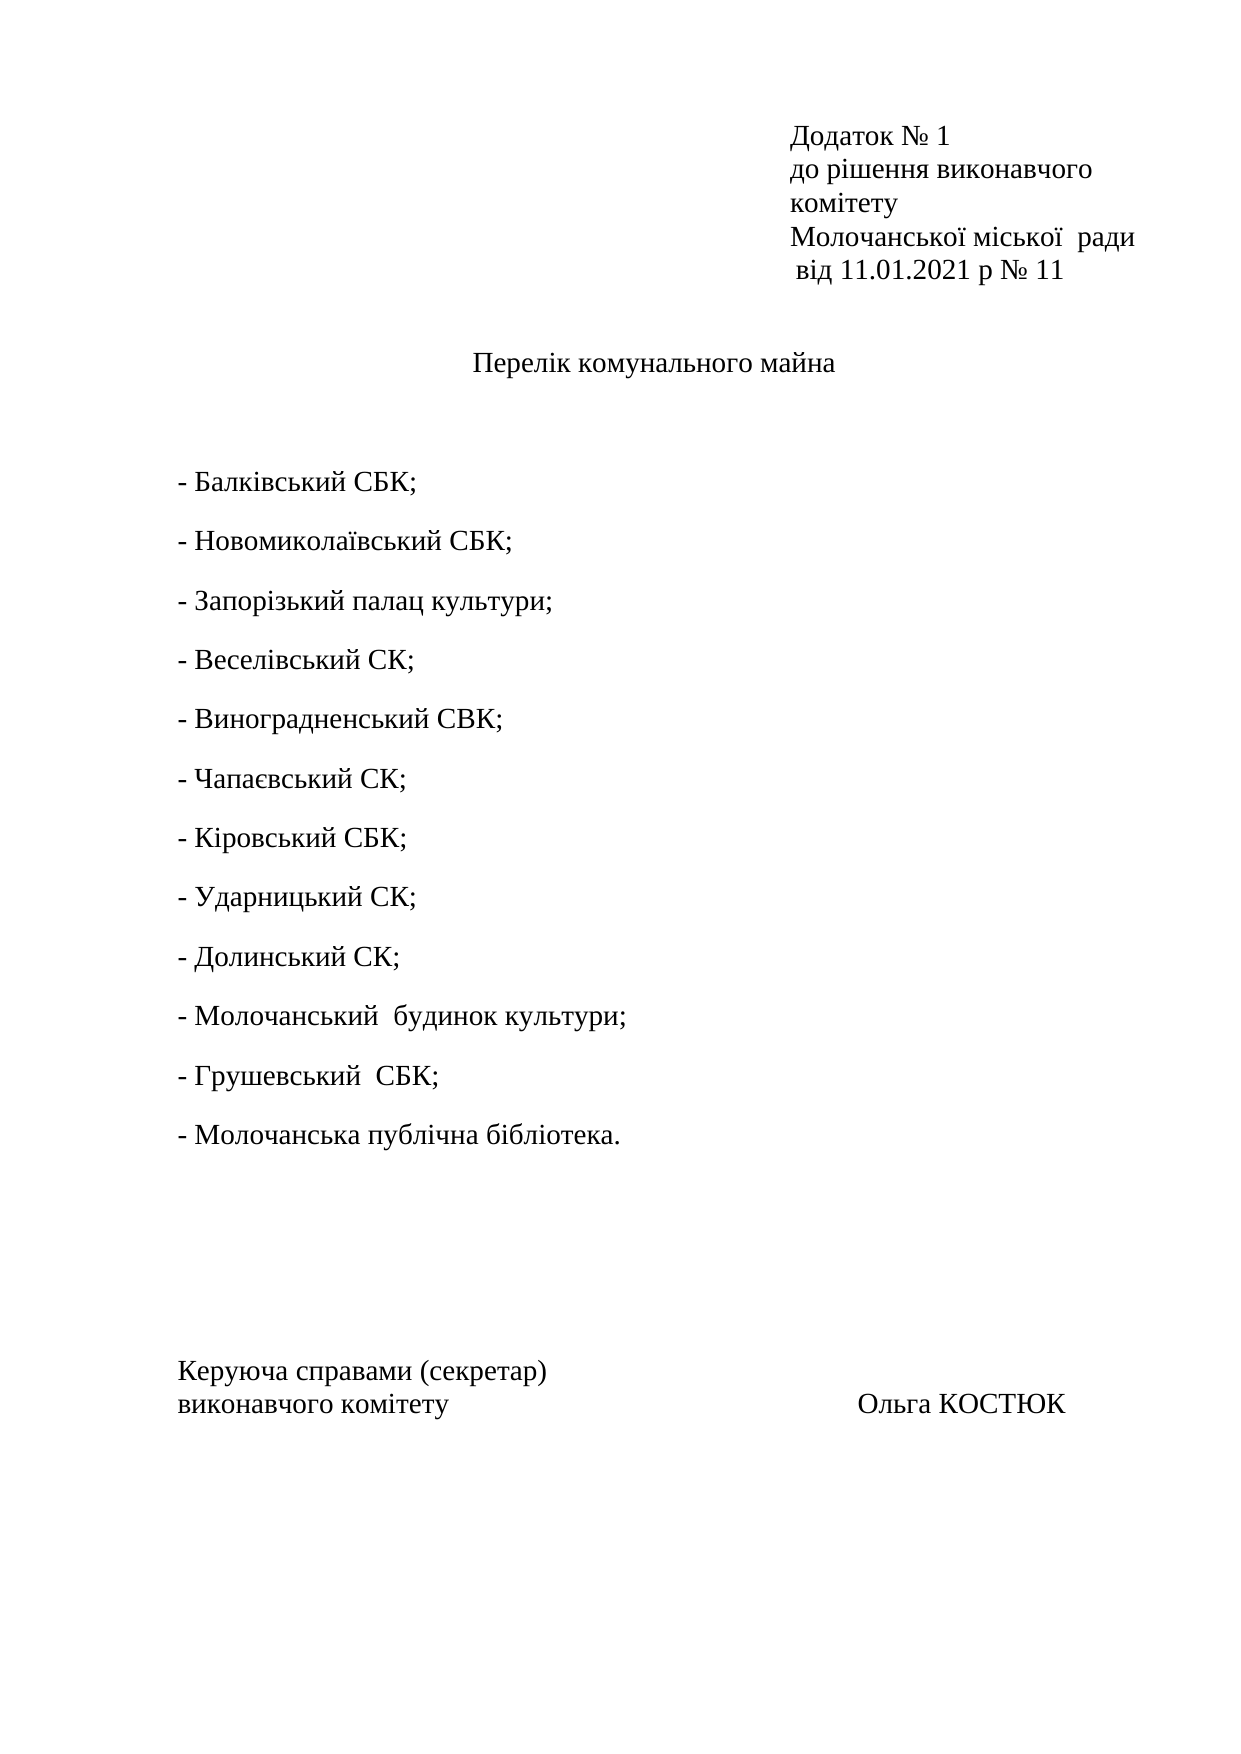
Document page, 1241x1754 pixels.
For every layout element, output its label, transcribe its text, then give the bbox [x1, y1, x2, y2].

text виконавчого комітету Ольга КОСТЮК [177, 1387, 1152, 1420]
text - Запорізький палац культури; [177, 583, 1152, 616]
text Додаток № 1 [177, 118, 1152, 152]
text - Долинський СК; [177, 939, 1152, 972]
text - Балківський СБК; [177, 464, 1152, 497]
text - Виноградненський СВК; [177, 701, 1152, 735]
text - Молочанський будинок культури; [177, 998, 1152, 1032]
text - Молочанська публічна бібліотека. [177, 1117, 1152, 1151]
text Перелік комунального майна [398, 345, 1152, 379]
text - Чапаєвський СК; [177, 761, 1152, 794]
text - Грушевський СБК; [177, 1058, 1152, 1091]
text від 11.01.2021 р № 11 [177, 252, 1152, 286]
text - Кіровський СБК; [177, 820, 1152, 854]
text Керуюча справами (секретар) [177, 1353, 1152, 1387]
text Молочанської міської ради [177, 219, 1152, 252]
text - Новомиколаївський СБК; [177, 523, 1152, 557]
text до рішення виконавчого [177, 152, 1152, 185]
text комітету [177, 185, 1152, 219]
text - Ударницький СК; [177, 879, 1152, 913]
text - Веселівський СК; [177, 642, 1152, 676]
